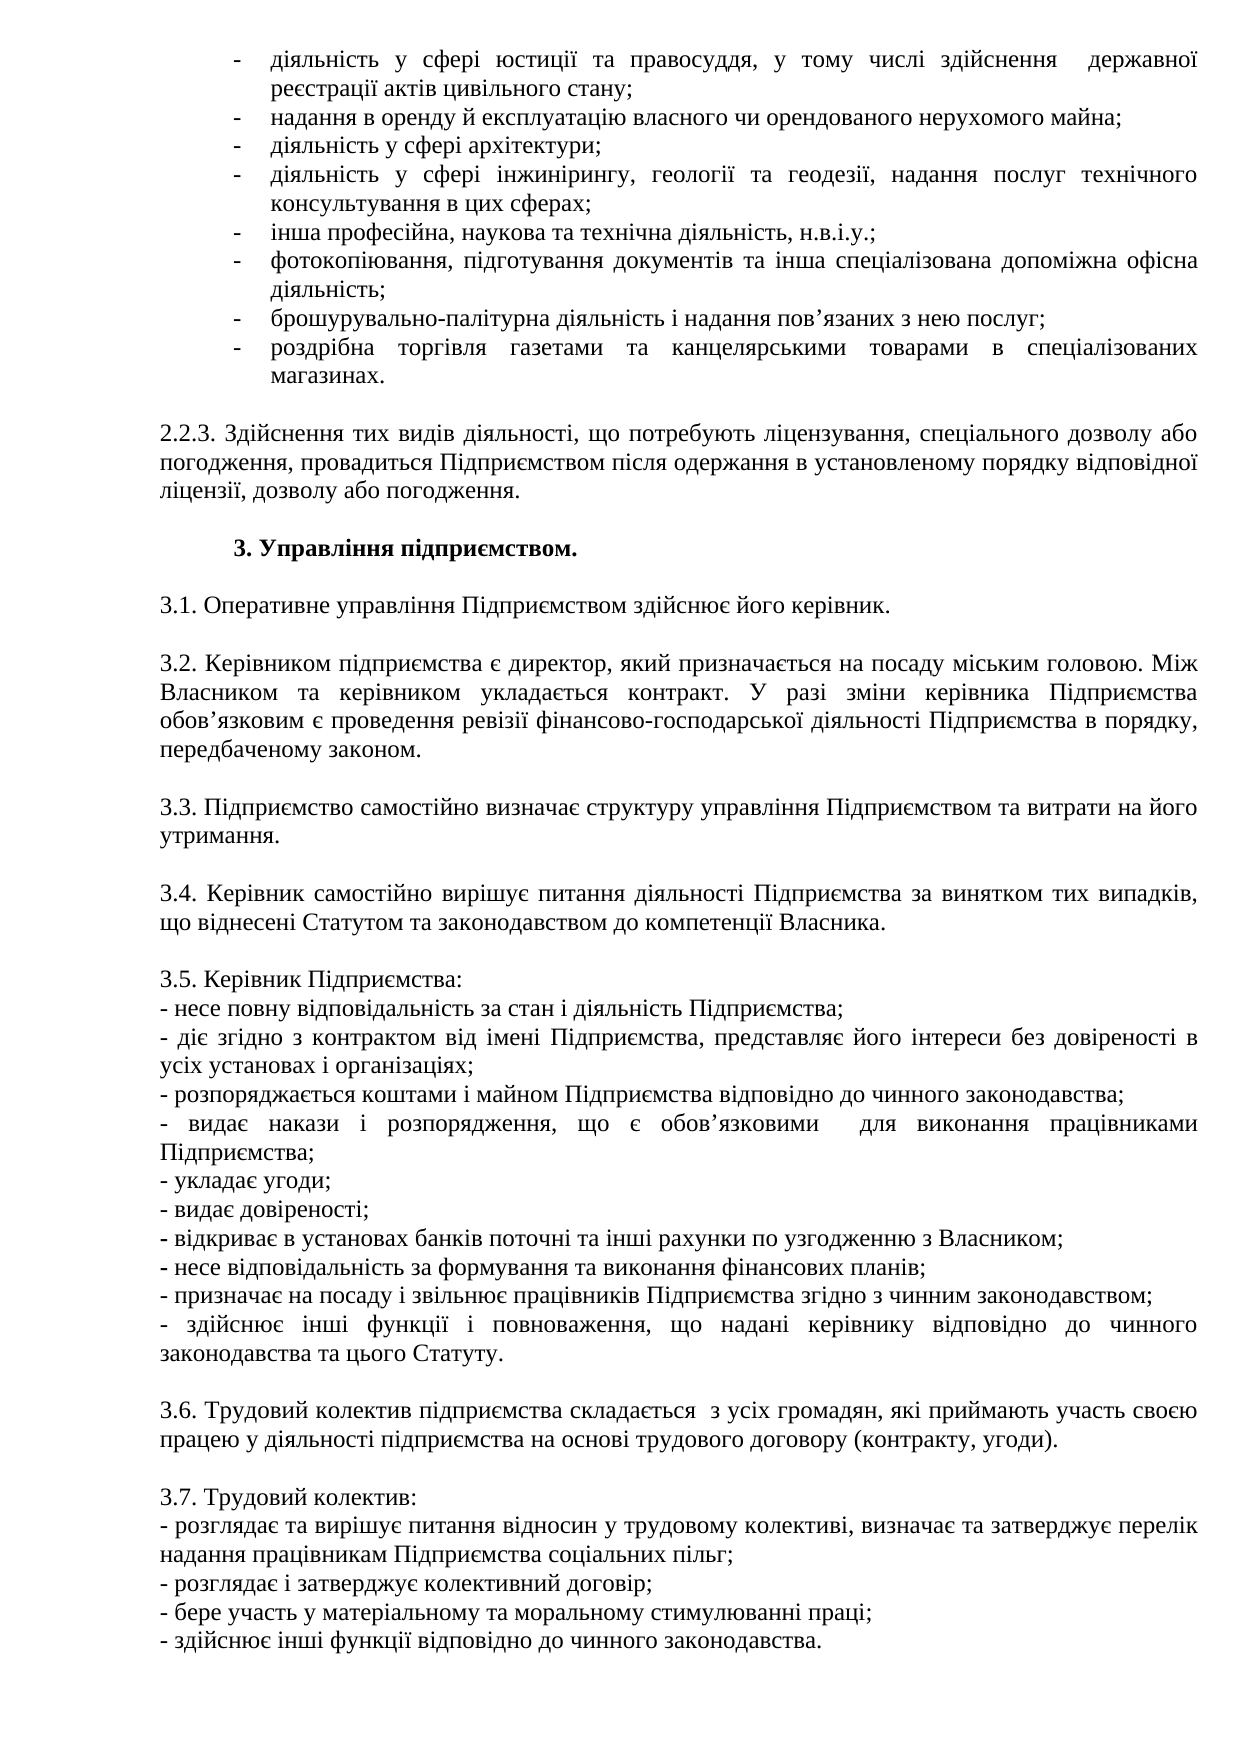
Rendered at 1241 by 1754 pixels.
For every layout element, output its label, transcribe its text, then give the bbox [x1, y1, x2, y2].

text 3.3. Підприємство самостійно визначає структуру управління Підприємством та витрати на його утримання. [159, 792, 1199, 849]
list діяльність у сфері інжинірингу, геології та геодезії, надання послуг технічного консультування в цих сферах; [233, 159, 1199, 217]
text 3.1. Оперативне управління Підприємством здійснює його керівник. [159, 591, 1199, 619]
text 2.2.3. Здійснення тих видів діяльності, що потребують ліцензування, спеціального дозволу або погодження, провадиться Підприємством після одержання в установленому порядку відповідної ліцензії, дозволу або погодження. [159, 418, 1199, 504]
text - призначає на посаду і звільнює працівників Підприємства згідно з чинним законодавством; [159, 1281, 1199, 1309]
text - несе повну відповідальність за стан і діяльність Підприємства; [159, 993, 1199, 1022]
list брошурувально-палітурна діяльність і надання пов’язаних з нею послуг; [233, 303, 1199, 332]
text 3.7. Трудовий колектив: [159, 1482, 1199, 1511]
text 3.6. Трудовий колектив підприємства складається з усіх громадян, які приймають участь своєю працею у діяльності підприємства на основі трудового договору (контракту, угоди). [159, 1396, 1199, 1453]
list діяльність у сфері архітектури; [233, 131, 1199, 159]
text 3.4. Керівник самостійно вирішує питання діяльності Підприємства за винятком тих випадків, що віднесені Статутом та законодавством до компетенції Власника. [159, 878, 1199, 936]
text - відкриває в установах банків поточні та інші рахунки по узгодженню з Власником; [159, 1223, 1199, 1252]
text 3.5. Керівник Підприємства: [159, 964, 1199, 993]
text - діє згідно з контрактом від імені Підприємства, представляє його інтереси без довіреності в усіх установах і організаціях; [159, 1022, 1199, 1079]
list фотокопіювання, підготування документів та інша спеціалізована допоміжна офісна діяльність; [233, 246, 1199, 303]
text - розпоряджається коштами і майном Підприємства відповідно до чинного законодавства; [159, 1079, 1199, 1108]
text - розглядає і затверджує колективний договір; [159, 1568, 1199, 1597]
list надання в оренду й експлуатацію власного чи орендованого нерухомого майна; [233, 102, 1199, 131]
text - несе відповідальність за формування та виконання фінансових планів; [159, 1252, 1199, 1281]
text - розглядає та вирішує питання відносин у трудовому колективі, визначає та затверджує перелік надання працівникам Підприємства соціальних пільг; [159, 1511, 1199, 1568]
list роздрібна торгівля газетами та канцелярськими товарами в спеціалізованих магазинах. [233, 332, 1199, 389]
text - видає довіреності; [159, 1194, 1199, 1223]
text - укладає угоди; [159, 1166, 1199, 1194]
text 3. Управління підприємством. [159, 533, 1199, 562]
text - бере участь у матеріальному та моральному стимулюванні праці; [159, 1597, 1199, 1626]
text - здійснює інші функції і повноваження, що надані керівнику відповідно до чинного законодавства та цього Статуту. [159, 1309, 1199, 1367]
text - видає накази і розпорядження, що є обов’язковими для виконання працівниками Підприємства; [159, 1108, 1199, 1166]
text 3.2. Керівником підприємства є директор, який призначається на посаду міським головою. Між Власником та керівником укладається контракт. У разі зміни керівника Підприємства обов’язковим є проведення ревізії фінансово-господарської діяльності Підприємства в порядку, передбаченому законом. [159, 648, 1199, 763]
list діяльність у сфері юстиції та правосуддя, у тому числі здійснення державної реєстрації актів цивільного стану; [233, 44, 1199, 102]
list інша професійна, наукова та технічна діяльність, н.в.і.у.; [233, 217, 1199, 246]
text - здійснює інші функції відповідно до чинного законодавства. [159, 1626, 1199, 1654]
